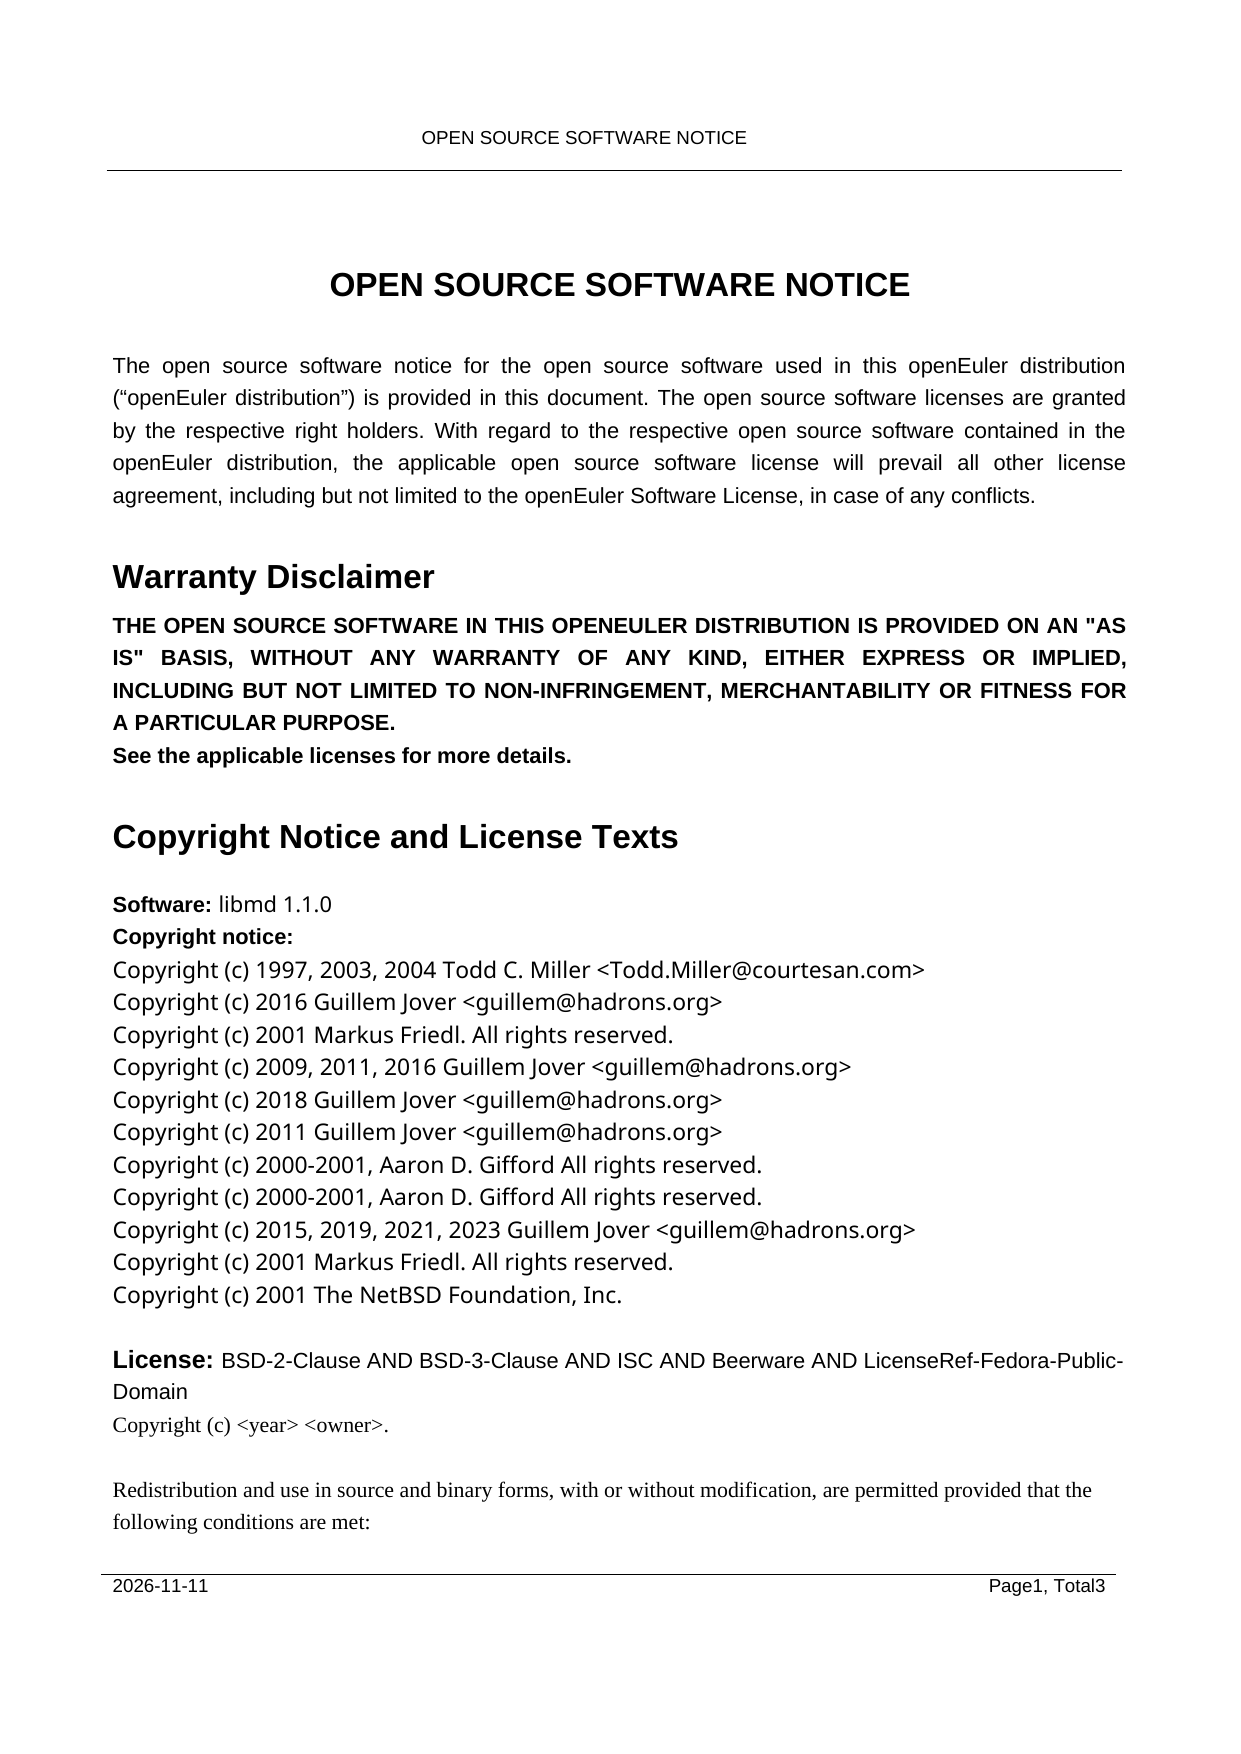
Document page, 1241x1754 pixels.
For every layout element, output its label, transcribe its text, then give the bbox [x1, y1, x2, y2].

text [112, 1408, 1128, 1538]
text Copyright (c) 1997, 2003, 2004 Todd C. Miller <Todd.Miller@courtesan.com> Copyright (c) 2016 Guillem Jover <guillem@hadrons.org> Copyright (c) 2001 Markus Friedl. All rights reserved. Copyright (c) 2009, 2011, 2016 Guillem Jover <guillem@hadrons.org> Copyright (c) 2018 Guillem Jover <guillem@hadrons.org> Copyright (c) 2011 Guillem Jover <guillem@hadrons.org> Copyright (c) 2000-2001, Aaron D. Gifford All rights reserved. Copyright (c) 2000-2001, Aaron D. Gifford All rights reserved. Copyright (c) 2015, 2019, 2021, 2023 Guillem Jover <guillem@hadrons.org> Copyright (c) 2001 Markus Friedl. All rights reserved. Copyright (c) 2001 The NetBSD Foundation, Inc. [112, 953, 1128, 1343]
text The open source software notice for the open source software used in this openEuler distribution (“openEuler distribution”) is provided in this document. The open source software licenses are granted by the respective right holders. With regard to the respective open source software contained in the openEuler distribution, the applicable open source software license will prevail all other license agreement, including but not limited to the openEuler Software License, in case of any conflicts. [112, 349, 1128, 511]
text Copyright Notice and License Texts [112, 804, 1128, 869]
text Copyright notice: [112, 921, 1128, 953]
text THE OPEN SOURCE SOFTWARE IN THIS OPENEULER DISTRIBUTION IS PROVIDED ON AN "AS IS" BASIS, WITHOUT ANY WARRANTY OF ANY KIND, EITHER EXPRESS OR IMPLIED, INCLUDING BUT NOT LIMITED TO NON-INFRINGEMENT, MERCHANTABILITY OR FITNESS FOR A PARTICULAR PURPOSE. See the applicable licenses for more details. [112, 609, 1128, 771]
text Warranty Disclaimer [112, 544, 1128, 609]
text License: BSD-2-Clause AND BSD-3-Clause AND ISC AND Beerware AND LicenseRef-Fedora-Public-Domain [112, 1343, 1128, 1408]
text OPEN SOURCE SOFTWARE NOTICE [112, 251, 1128, 316]
text Software: libmd 1.1.0 [112, 888, 1128, 921]
